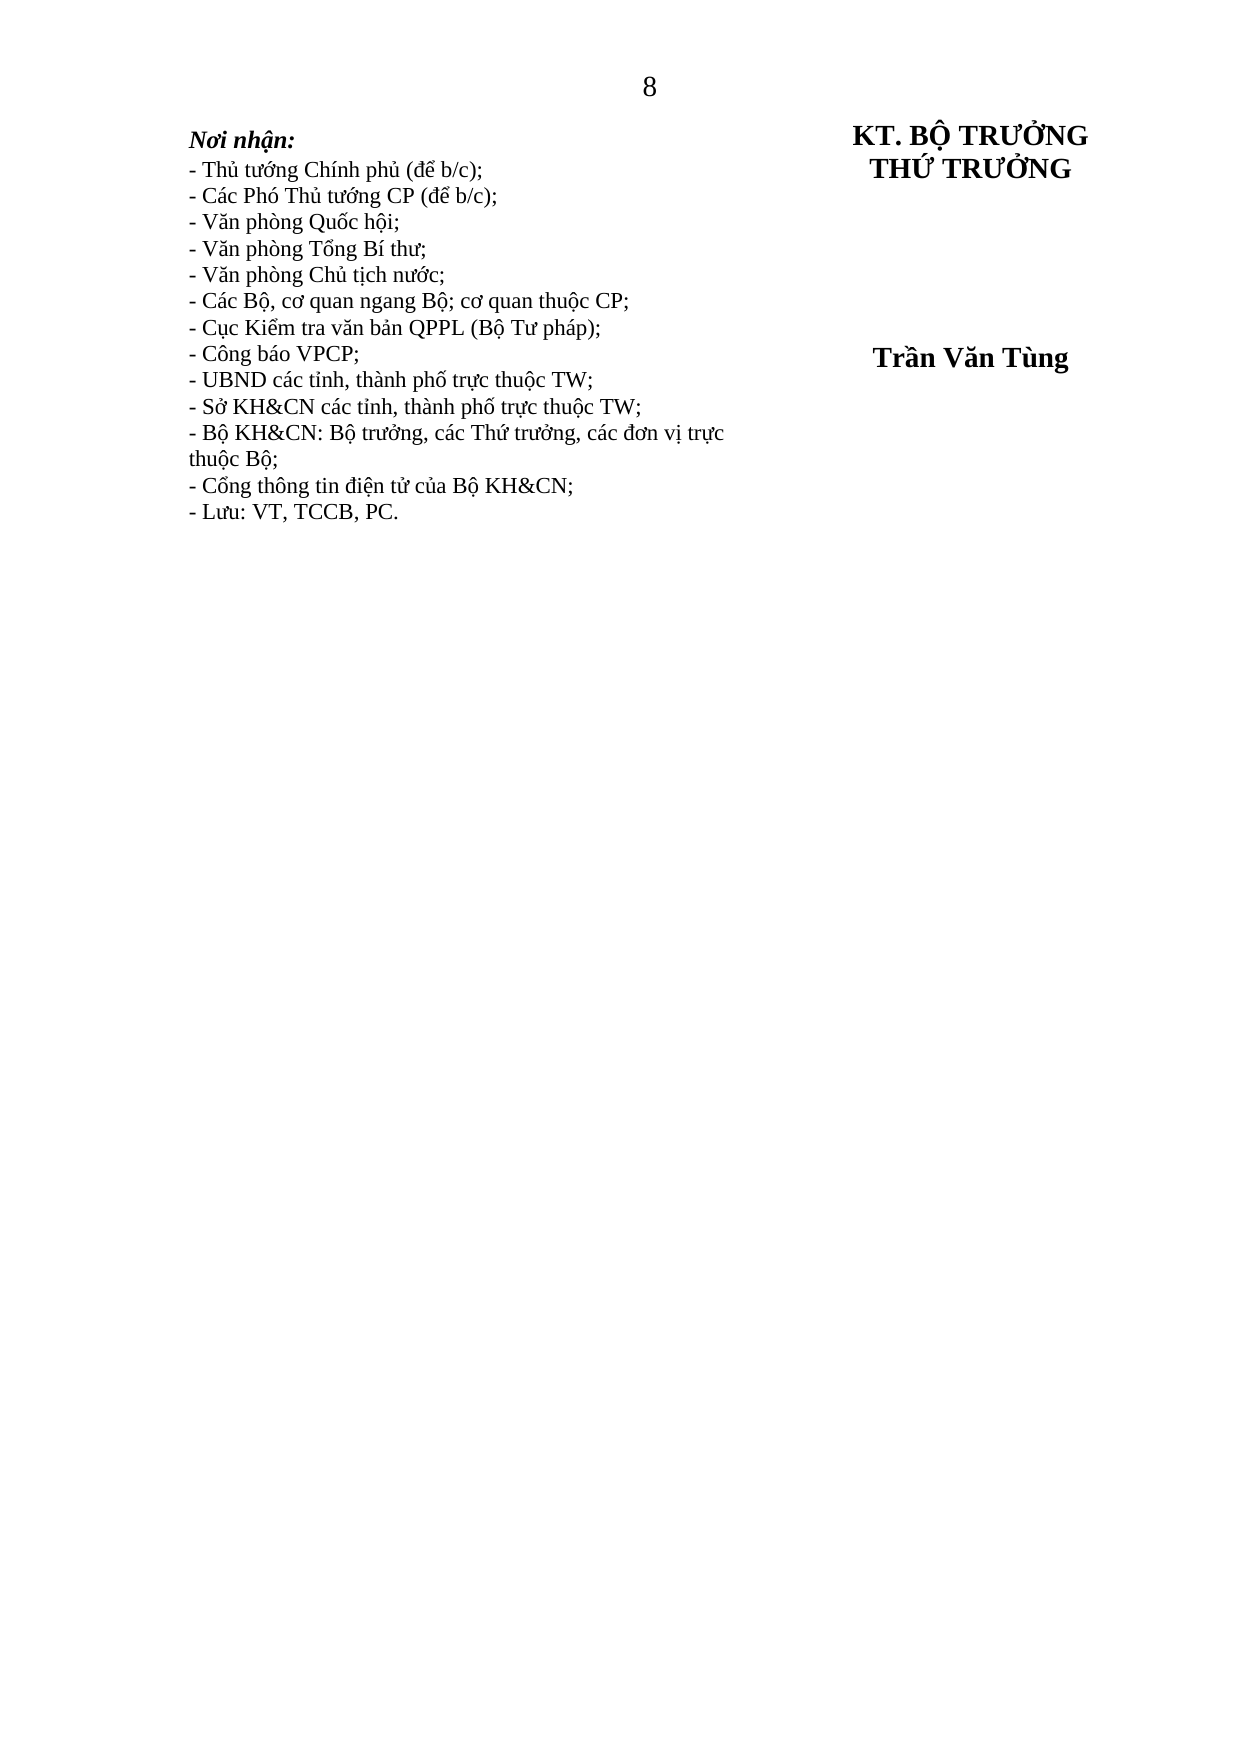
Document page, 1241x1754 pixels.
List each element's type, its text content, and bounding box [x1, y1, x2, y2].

table_header KT. BỘ TRƯỞNG THỨ TRƯỞNG Trần Văn Tùng [744, 118, 1122, 524]
table_header Nơi nhận: - Thủ tướng Chính phủ (để b/c); - Các Phó Thủ tướng CP (để b/c); - Văn phòng Quốc hội; - Văn phòng Tổng Bí thư; - Văn phòng Chủ tịch nước; - Các Bộ, cơ quan ngang Bộ; cơ quan thuộc CP; - Cục Kiểm tra văn bản QPPL (Bộ Tư pháp); - Công báo VPCP; - UBND các tỉnh, thành phố trực thuộc TW; - Sở KH&CN các tỉnh, thành phố trực thuộc TW; - Bộ KH&CN: Bộ trưởng, các Thứ trưởng, các đơn vị trực thuộc Bộ; - Cổng thông tin điện tử của Bộ KH&CN; - Lưu: VT, TCCB, PC. [177, 118, 744, 524]
